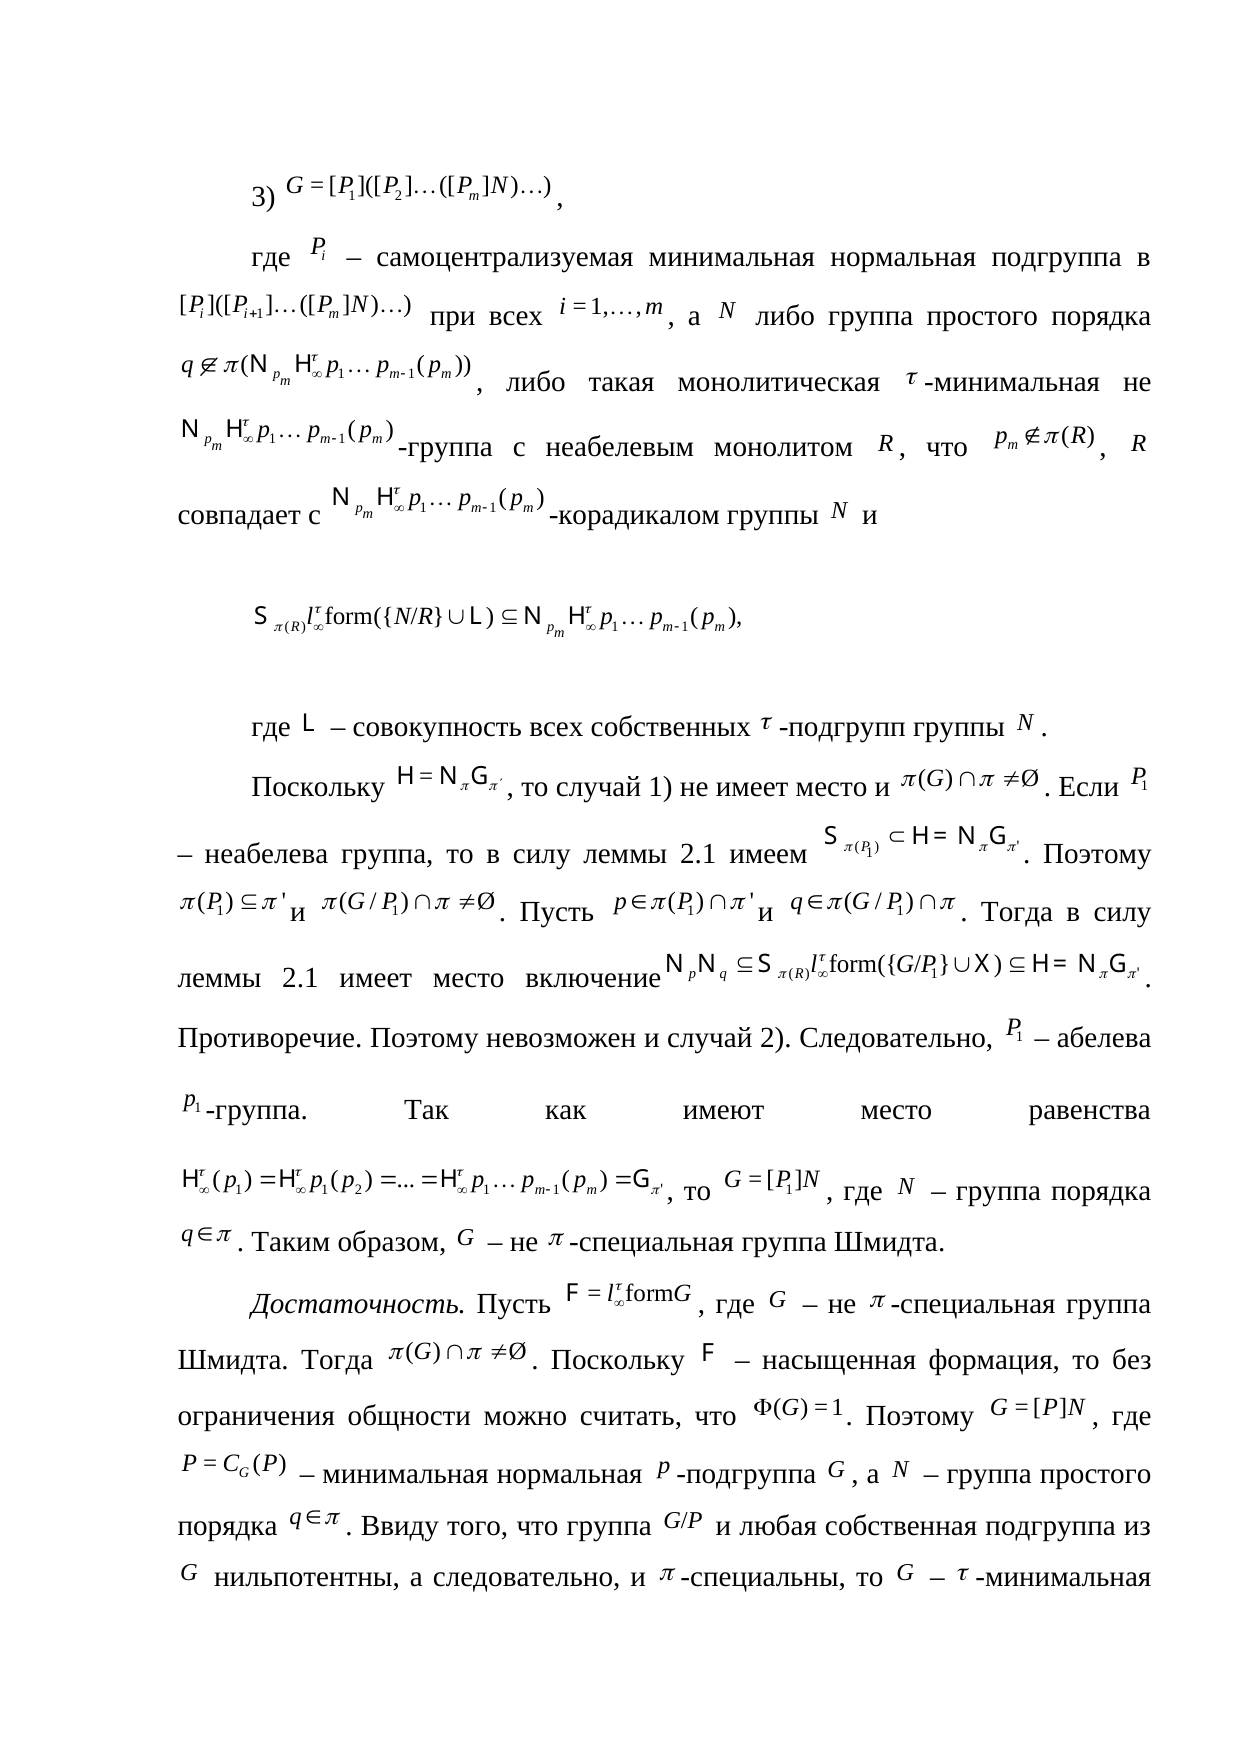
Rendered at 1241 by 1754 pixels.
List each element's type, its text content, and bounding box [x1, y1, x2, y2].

text где – самоцентрализуемая минимальная нормальная подгруппа в при всех , а либо группа простого порядка , либо такая монолитическая -минимальная не -группа с неабелевым монолитом , что , совпадает с -корадикалом группы и [177, 229, 1152, 531]
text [177, 1274, 1152, 1593]
text где – совокупность всех собственных -подгрупп группы . [177, 708, 1152, 742]
text Поскольку , то случай 1) не имеет место и . Если – неабелева группа, то в силу леммы 2.1 имеем . Поэтому и . Пусть и . Тогда в силу леммы 2.1 имеет место включение. Противоречие. Поэтому невозможен и случай 2). Следовательно, – абелева -группа. Так как имеют место равенства , то , где – группа порядка . Таким образом, – не -специальная группа Шмидта. [177, 759, 1152, 1258]
text 3) , [177, 168, 1152, 212]
